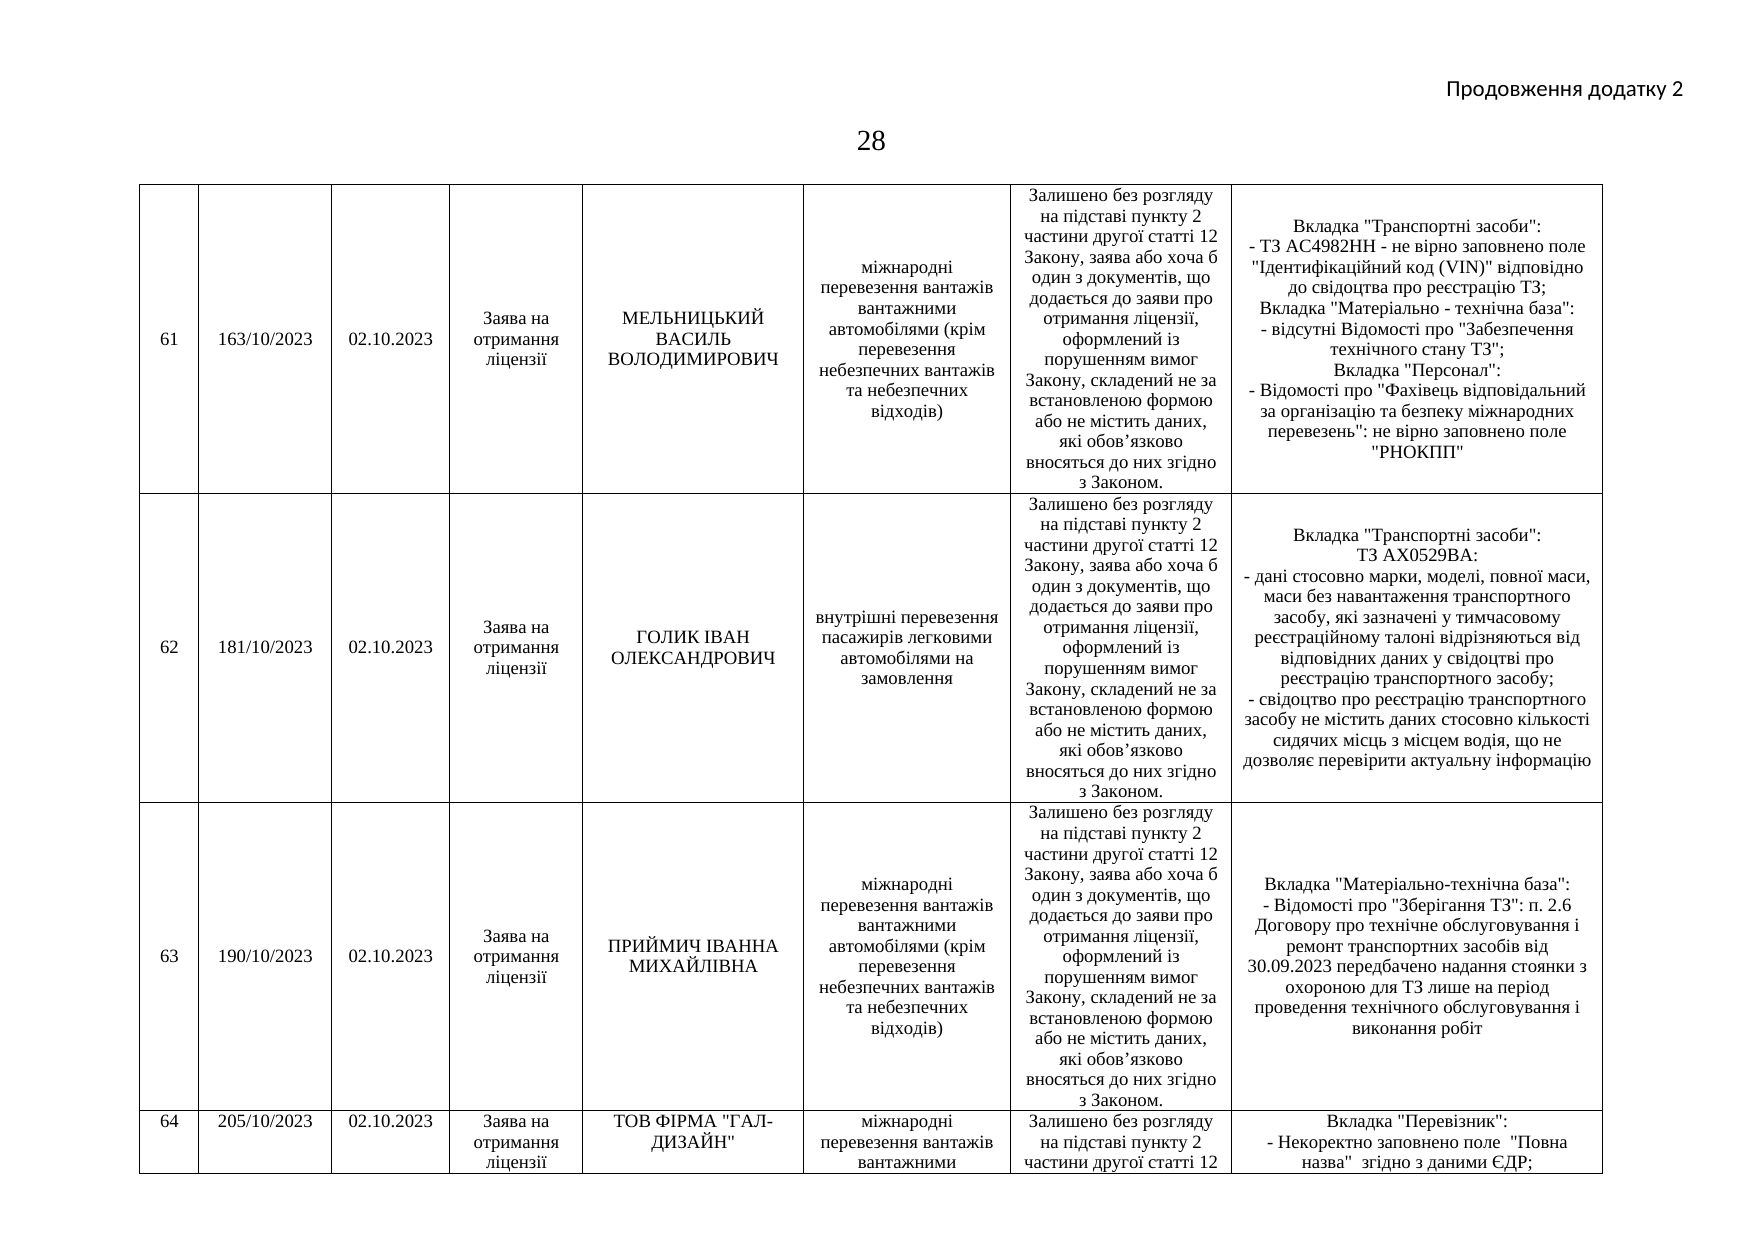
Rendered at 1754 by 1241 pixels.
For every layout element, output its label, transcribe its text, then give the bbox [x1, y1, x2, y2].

table_cell Вкладка "Транспортні засоби": - ТЗ AC4982HH - не вірно заповнено поле "Ідентифікаційний код (VIN)" відповідно до свідоцтва про реєстрацію ТЗ; Вкладка "Матеріально - технічна база": - відсутні Відомості про "Забезпечення технічного стану ТЗ"; Вкладка "Персонал": - Відомості про "Фахівець відповідальний за організацію та безпеку міжнародних перевезень": не вірно заповнено поле "РНОКПП" [1232, 185, 1602, 493]
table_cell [450, 185, 582, 493]
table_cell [1232, 1111, 1602, 1173]
table_cell 02.10.2023 [332, 185, 449, 493]
table_cell 163/10/2023 [199, 185, 331, 493]
table_cell МЕЛЬНИЦЬКИЙ ВАСИЛЬ ВОЛОДИМИРОВИЧ [583, 185, 803, 493]
table_cell 02.10.2023 [332, 803, 449, 1110]
table_cell 02.10.2023 [332, 494, 449, 802]
table_cell Заява на отримання ліцензії [450, 494, 582, 802]
table_cell міжнародні перевезення вантажів вантажними автомобілями (крім перевезення небезпечних вантажів та небезпечних відходів) [804, 803, 1010, 1110]
table_cell 205/10/2023 [199, 1111, 331, 1173]
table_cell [1011, 185, 1231, 493]
table_cell 64 [140, 1111, 198, 1173]
table_cell 62 [140, 494, 198, 802]
table_cell Вкладка "Транспортні засоби": ТЗ AX0529BA: - дані стосовно марки, моделі, повної маси, маси без навантаження транспортного засобу, які зазначені у тимчасовому реєстраційному талоні відрізняються від відповідних даних у свідоцтві про реєстрацію транспортного засобу; - свідоцтво про реєстрацію транспортного засобу не містить даних стосовно кількості сидячих місць з місцем водія, що не дозволяє перевірити актуальну інформацію [1232, 494, 1602, 802]
table_cell ПРИЙМИЧ ІВАННА МИХАЙЛІВНА [583, 803, 803, 1110]
table_cell внутрішні перевезення пасажирів легковими автомобілями на замовлення [804, 494, 1010, 802]
table_cell 61 [140, 185, 198, 493]
table_cell Вкладка "Матеріально-технічна база": - Відомості про "Зберігання ТЗ": п. 2.6 Договору про технічне обслуговування і ремонт транспортних засобів від 30.09.2023 передбачено надання стоянки з охороною для ТЗ лише на період проведення технічного обслуговування і виконання робіт [1232, 803, 1602, 1110]
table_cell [583, 1111, 803, 1173]
table_cell 02.10.2023 [332, 1111, 449, 1173]
table_cell ГОЛИК ІВАН ОЛЕКСАНДРОВИЧ [583, 494, 803, 802]
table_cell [1011, 1111, 1231, 1173]
table_cell 63 [140, 803, 198, 1110]
table_cell Заява на отримання ліцензії [450, 803, 582, 1110]
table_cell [804, 185, 1010, 493]
table_cell 190/10/2023 [199, 803, 331, 1110]
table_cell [804, 1111, 1010, 1173]
table_cell 181/10/2023 [199, 494, 331, 802]
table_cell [450, 1111, 582, 1173]
